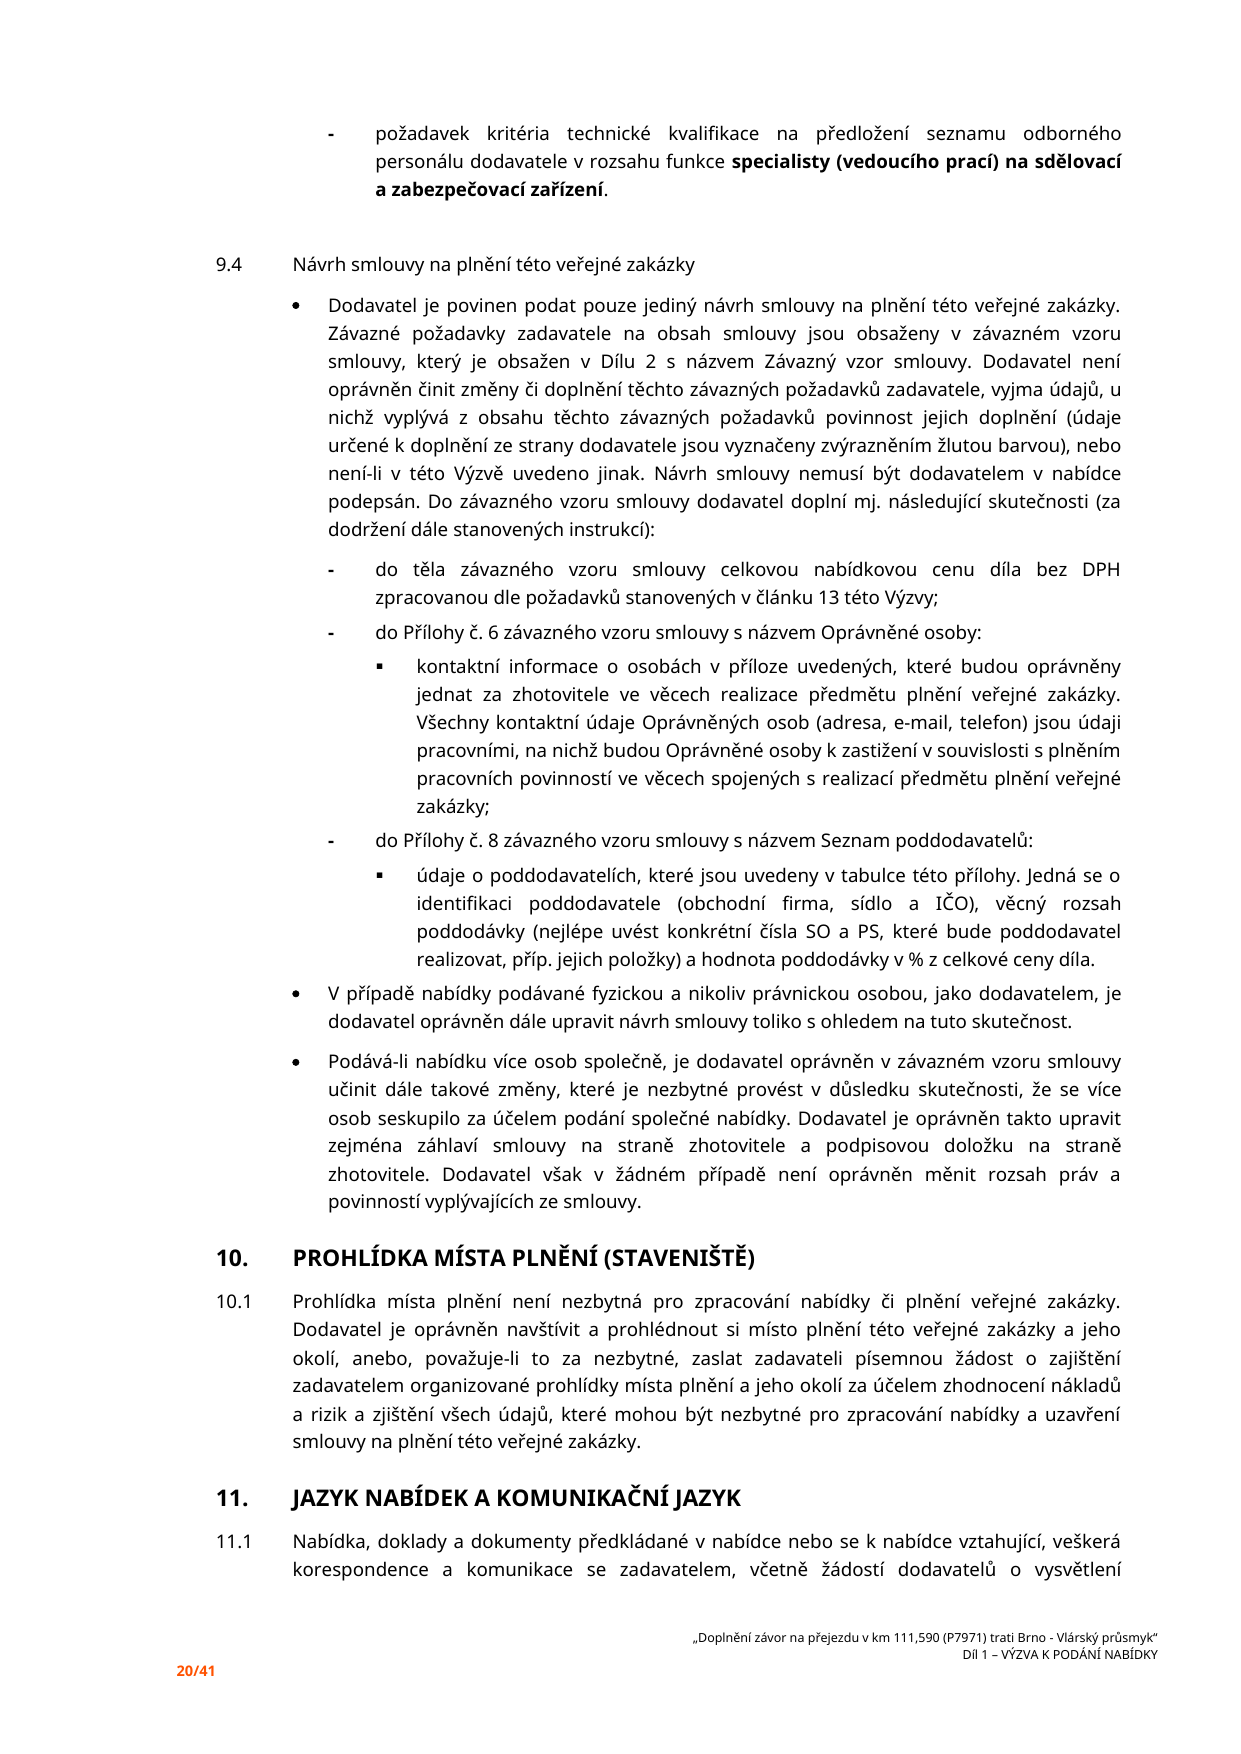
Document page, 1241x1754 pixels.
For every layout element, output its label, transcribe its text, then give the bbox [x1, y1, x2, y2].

text Podává-li nabídku více osob společně, je dodavatel oprávněn v závazném vzoru smlouvy učinit dále takové změny, které je nezbytné provést v důsledku skutečnosti, že se více osob seskupilo za účelem podání společné nabídky. Dodavatel je oprávněn takto upravit zejména záhlaví smlouvy na straně zhotovitele a podpisovou doložku na straně zhotovitele. Dodavatel však v žádném případě není oprávněn měnit rozsah práv a povinností vyplývajících ze smlouvy. [292, 1049, 1122, 1214]
text Návrh smlouvy na plnění této veřejné zakázky [216, 251, 1122, 277]
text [216, 1529, 1122, 1582]
text požadavek kritéria technické kvalifikace na předložení seznamu odborného personálu dodavatele v rozsahu funkce specialisty (vedoucího prací) na sdělovací a zabezpečovací zařízení. [328, 121, 1122, 202]
text Dodavatel je povinen podat pouze jediný návrh smlouvy na plnění této veřejné zakázky. Závazné požadavky zadavatele na obsah smlouvy jsou obsaženy v závazném vzoru smlouvy, který je obsažen v Dílu 2 s názvem Závazný vzor smlouvy. Dodavatel není oprávněn činit změny či doplnění těchto závazných požadavků zadavatele, vyjma údajů, u nichž vyplývá z obsahu těchto závazných požadavků povinnost jejich doplnění (údaje určené k doplnění ze strany dodavatele jsou vyznačeny zvýrazněním žlutou barvou), nebo není-li v této Výzvě uvedeno jinak. Návrh smlouvy nemusí být dodavatelem v nabídce podepsán. Do závazného vzoru smlouvy dodavatel doplní mj. následující skutečnosti (za dodržení dále stanovených instrukcí): [292, 292, 1122, 542]
text kontaktní informace o osobách v příloze uvedených, které budou oprávněny jednat za zhotovitele ve věcech realizace předmětu plnění veřejné zakázky. Všechny kontaktní údaje Oprávněných osob (adresa, e-mail, telefon) jsou údaji pracovními, na nichž budou Oprávněné osoby k zastižení v souvislosti s plněním pracovních povinností ve věcech spojených s realizací předmětu plnění veřejné zakázky; [375, 653, 1122, 819]
text Prohlídka místa plnění není nezbytná pro zpracování nabídky či plnění veřejné zakázky. Dodavatel je oprávněn navštívit a prohlédnout si místo plnění této veřejné zakázky a jeho okolí, anebo, považuje-li to za nezbytné, zaslat zadavateli písemnou žádost o zajištění zadavatelem organizované prohlídky místa plnění a jeho okolí za účelem zhodnocení nákladů a rizik a zjištění všech údajů, které mohou být nezbytné pro zpracování nabídky a uzavření smlouvy na plnění této veřejné zakázky. [216, 1289, 1122, 1454]
text do těla závazného vzoru smlouvy celkovou nabídkovou cenu díla bez DPH zpracovanou dle požadavků stanovených v článku 13 této Výzvy; [328, 557, 1122, 610]
text JAZYK NABÍDEK A KOMUNIKAČNÍ JAZYK [216, 1482, 1122, 1513]
text PROHLÍDKA MÍSTA PLNĚNÍ (STAVENIŠTĚ) [216, 1242, 1122, 1273]
text do Přílohy č. 6 závazného vzoru smlouvy s názvem Oprávněné osoby: [328, 619, 1122, 644]
text V případě nabídky podávané fyzickou a nikoliv právnickou osobou, jako dodavatelem, je dodavatel oprávněn dále upravit návrh smlouvy toliko s ohledem na tuto skutečnost. [292, 980, 1122, 1034]
text údaje o poddodavatelích, které jsou uvedeny v tabulce této přílohy. Jedná se o identifikaci poddodavatele (obchodní firma, sídlo a IČO), věcný rozsah poddodávky (nejlépe uvést konkrétní čísla SO a PS, které bude poddodavatel realizovat, příp. jejich položky) a hodnota poddodávky v % z celkové ceny díla. [375, 862, 1122, 971]
text do Přílohy č. 8 závazného vzoru smlouvy s názvem Seznam poddodavatelů: [328, 828, 1122, 853]
